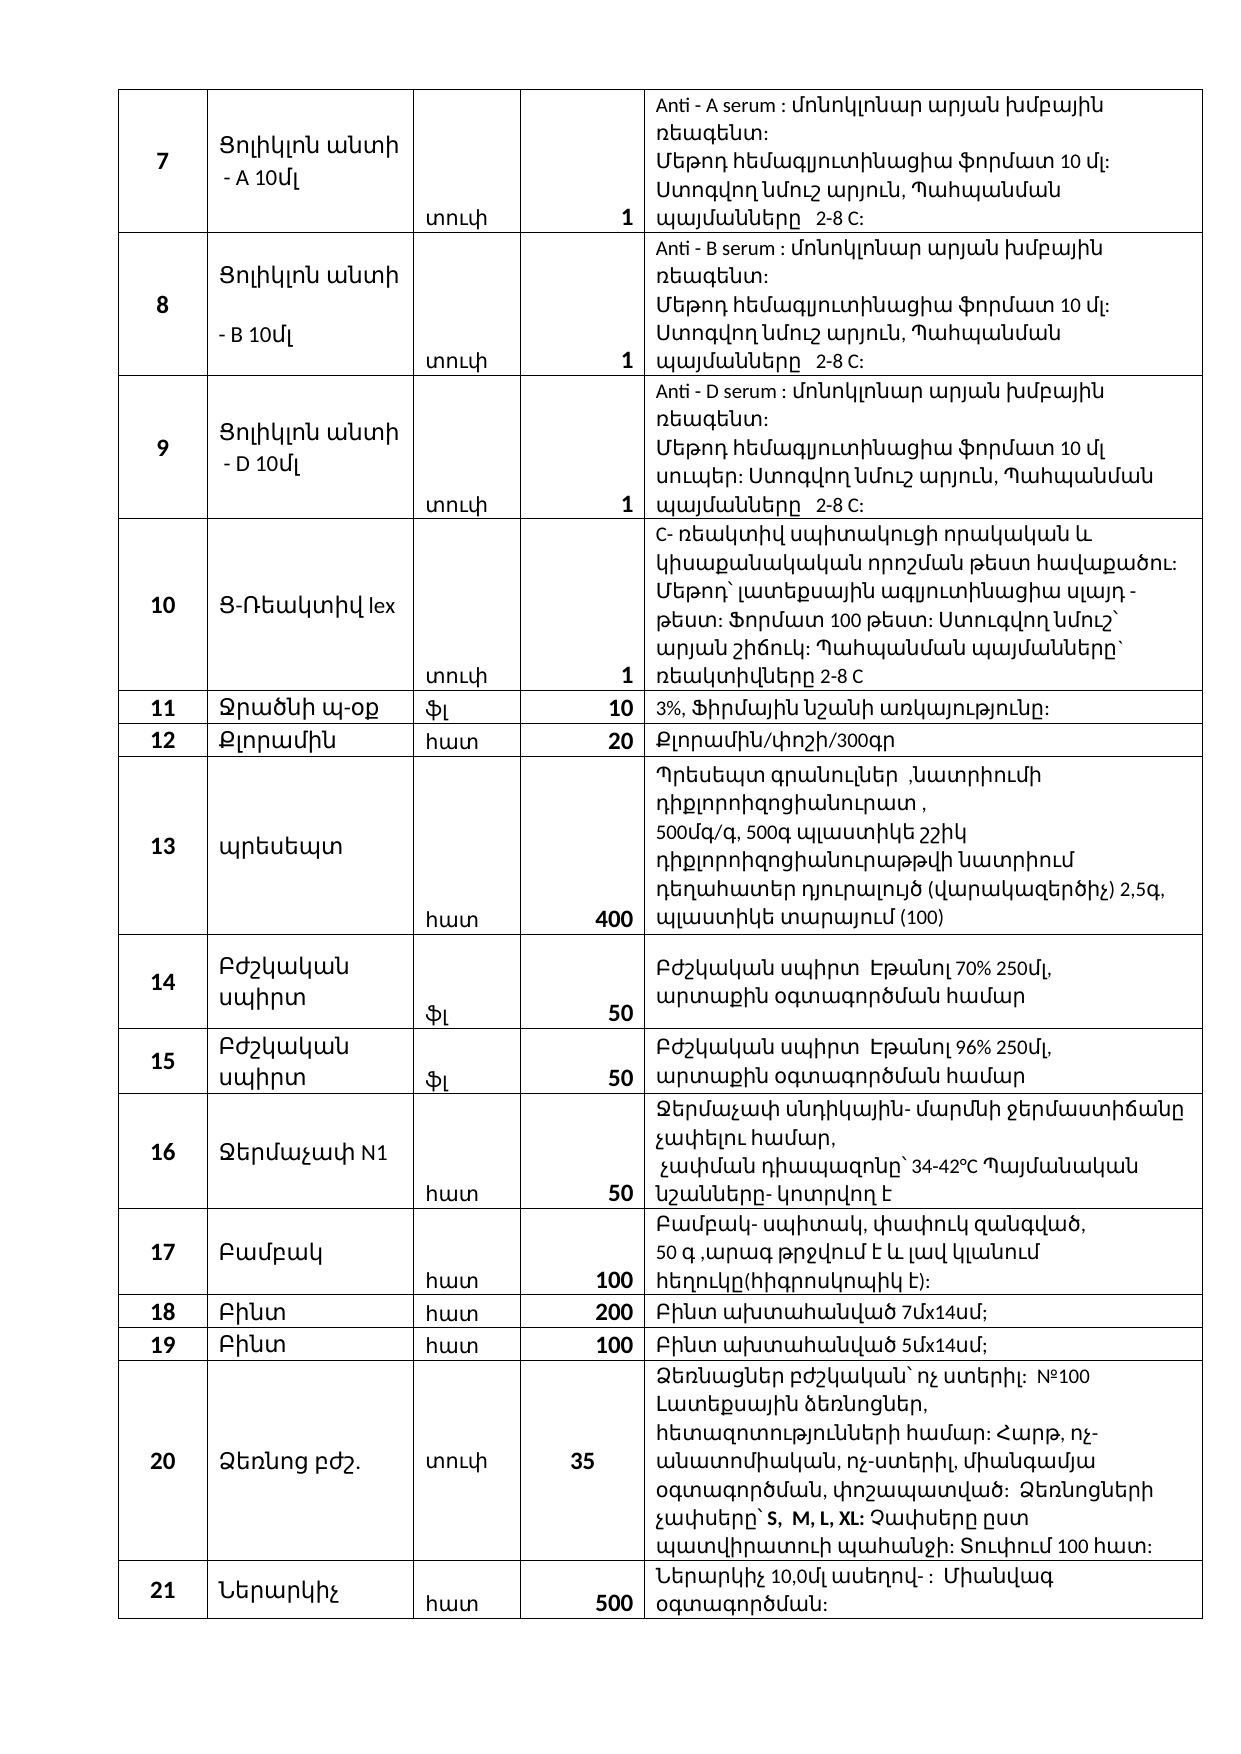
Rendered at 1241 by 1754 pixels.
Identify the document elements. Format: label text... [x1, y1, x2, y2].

table_cell 3%, Ֆիրմային նշանի առկայությունը: [645, 691, 1202, 723]
table_cell Բժշկական սպիրտ [208, 1029, 413, 1093]
table_cell 200 [521, 1295, 644, 1327]
table_cell Բինտ [208, 1328, 413, 1360]
table_cell տուփ [414, 1361, 520, 1560]
table_cell 14 [119, 935, 207, 1027]
table_cell Քլորամին/փոշի/300գր [645, 724, 1202, 756]
table_cell Ց-Ռեակտիվ lex [208, 519, 413, 690]
table_cell Ցոլիկլոն անտի - A 10մլ [208, 90, 413, 232]
table_cell Ջերմաչափ սնդիկային- մարմնի ջերմաստիճանը չափելու համար, չափման դիապազոնը՝ 34-42°C Պայմանական նշանները- կոտրվող է [645, 1094, 1202, 1208]
table_cell Բամբակ- սպիտակ, փափուկ զանգված, 50 գ ,արագ թրջվում է և լավ կլանում հեղուկը(հիգրոսկոպիկ է): [645, 1209, 1202, 1294]
table_cell Ձեռնացներ բժշկական՝ ոչ ստերիլ: №100 Լատեքսային ձեռնոցներ, հետազոտությունների համար: Հարթ, ոչ-անատոմիական, ոչ-ստերիլ, միանգամյա օգտագործման, փոշապատված: Ձեռնոցների չափսերը՝ S, M, L, XL: Չափսերը ըստ պատվիրատուի պահանջի: Տուփում 100 հատ: [645, 1361, 1202, 1560]
table_cell Ներարկիչ 10,0մլ ասեղով- : Միանվագ օգտագործման: [645, 1561, 1202, 1618]
table_cell Ձեռնոց բժշ. [208, 1361, 413, 1560]
table_cell 15 [119, 1029, 207, 1093]
table_cell 8 [119, 233, 207, 375]
table_cell Պրեսեպտ գրանուլներ ,նատրիումի դիքլորոիզոցիանուրատ , 500մգ/գ, 500գ պլաստիկե շշիկ դիքլորոիզոցիանուրաթթվի նատրիում դեղահատեր դյուրալույծ (վարակազերծիչ) 2,5գ, պլաստիկե տարայում (100) [645, 757, 1202, 934]
table_cell 35 [521, 1361, 644, 1560]
table_cell տուփ [414, 233, 520, 375]
table_cell հատ [414, 1094, 520, 1208]
table_cell տուփ [414, 90, 520, 232]
table_cell Բժշկական սպիրտ Էթանոլ 70% 250մլ, արտաքին օգտագործման համար [645, 935, 1202, 1027]
table_cell հատ [414, 1561, 520, 1618]
table_cell ֆլ [414, 691, 520, 723]
table_cell 500 [521, 1561, 644, 1618]
table_cell 100 [521, 1328, 644, 1360]
table_cell C- ռեակտիվ սպիտակուցի որակական և կիսաքանակական որոշման թեստ հավաքածու: Մեթոդ՝ լատեքսային ագլյուտինացիա սլայդ - թեստ: Ֆորմատ 100 թեստ: Ստուգվող նմուշ՝ արյան շիճուկ: Պահպանման պայմանները` ռեակտիվները 2-8 C [645, 519, 1202, 690]
table_cell հատ [414, 757, 520, 934]
table_cell 1 [521, 90, 644, 232]
table_cell Բինտ [208, 1295, 413, 1327]
table_cell 1 [521, 233, 644, 375]
table_cell Քլորամին [208, 724, 413, 756]
table_cell 16 [119, 1094, 207, 1208]
table_cell Anti - D serum : մոնոկլոնար արյան խմբային ռեագենտ: Մեթոդ հեմագլյուտինացիա ֆորմատ 10 մլ սուպեր: Ստոգվող նմուշ արյուն, Պահպանման պայմանները 2-8 C: [645, 376, 1202, 518]
table_cell Anti - B serum : մոնոկլոնար արյան խմբային ռեագենտ: Մեթոդ հեմագլյուտինացիա ֆորմատ 10 մլ: Ստոգվող նմուշ արյուն, Պահպանման պայմանները 2-8 C: [645, 233, 1202, 375]
table_cell Ջերմաչափ N1 [208, 1094, 413, 1208]
table_cell Բժշկական սպիրտ Էթանոլ 96% 250մլ, արտաքին օգտագործման համար [645, 1029, 1202, 1093]
table_cell 17 [119, 1209, 207, 1294]
table_cell հատ [414, 724, 520, 756]
table_cell տուփ [414, 519, 520, 690]
table_cell 13 [119, 757, 207, 934]
table_cell Anti - A serum : մոնոկլոնար արյան խմբային ռեագենտ: Մեթոդ հեմագլյուտինացիա ֆորմատ 10 մլ: Ստոգվող նմուշ արյուն, Պահպանման պայմանները 2-8 C: [645, 90, 1202, 232]
table_cell 19 [119, 1328, 207, 1360]
table_cell հատ [414, 1328, 520, 1360]
table_cell պրեսեպտ [208, 757, 413, 934]
table_cell Բինտ ախտահանված 7մx14սմ; [645, 1295, 1202, 1327]
table_cell Բամբակ [208, 1209, 413, 1294]
table_cell Ցոլիկլոն անտի - B 10մլ [208, 233, 413, 375]
table_cell Ջրածնի պ-օք [208, 691, 413, 723]
table_cell հատ [414, 1295, 520, 1327]
table_cell 50 [521, 1029, 644, 1093]
table_cell ֆլ [414, 935, 520, 1027]
table_cell 10 [521, 691, 644, 723]
table_cell 1 [521, 376, 644, 518]
table_cell 7 [119, 90, 207, 232]
table_cell 12 [119, 724, 207, 756]
table_cell 20 [521, 724, 644, 756]
table_cell 21 [119, 1561, 207, 1618]
table_cell Բժշկական սպիրտ [208, 935, 413, 1027]
table_cell 50 [521, 935, 644, 1027]
table_cell 100 [521, 1209, 644, 1294]
table_cell 1 [521, 519, 644, 690]
table_cell 10 [119, 519, 207, 690]
table_cell 400 [521, 757, 644, 934]
table_cell տուփ [414, 376, 520, 518]
table_cell 50 [521, 1094, 644, 1208]
table_cell 20 [119, 1361, 207, 1560]
table_cell 9 [119, 376, 207, 518]
table_cell Բինտ ախտահանված 5մx14սմ; [645, 1328, 1202, 1360]
table_cell 18 [119, 1295, 207, 1327]
table_cell հատ [414, 1209, 520, 1294]
table_cell Ցոլիկլոն անտի - D 10մլ [208, 376, 413, 518]
table_cell ֆլ [414, 1029, 520, 1093]
table_cell 11 [119, 691, 207, 723]
table_cell Ներարկիչ [208, 1561, 413, 1618]
